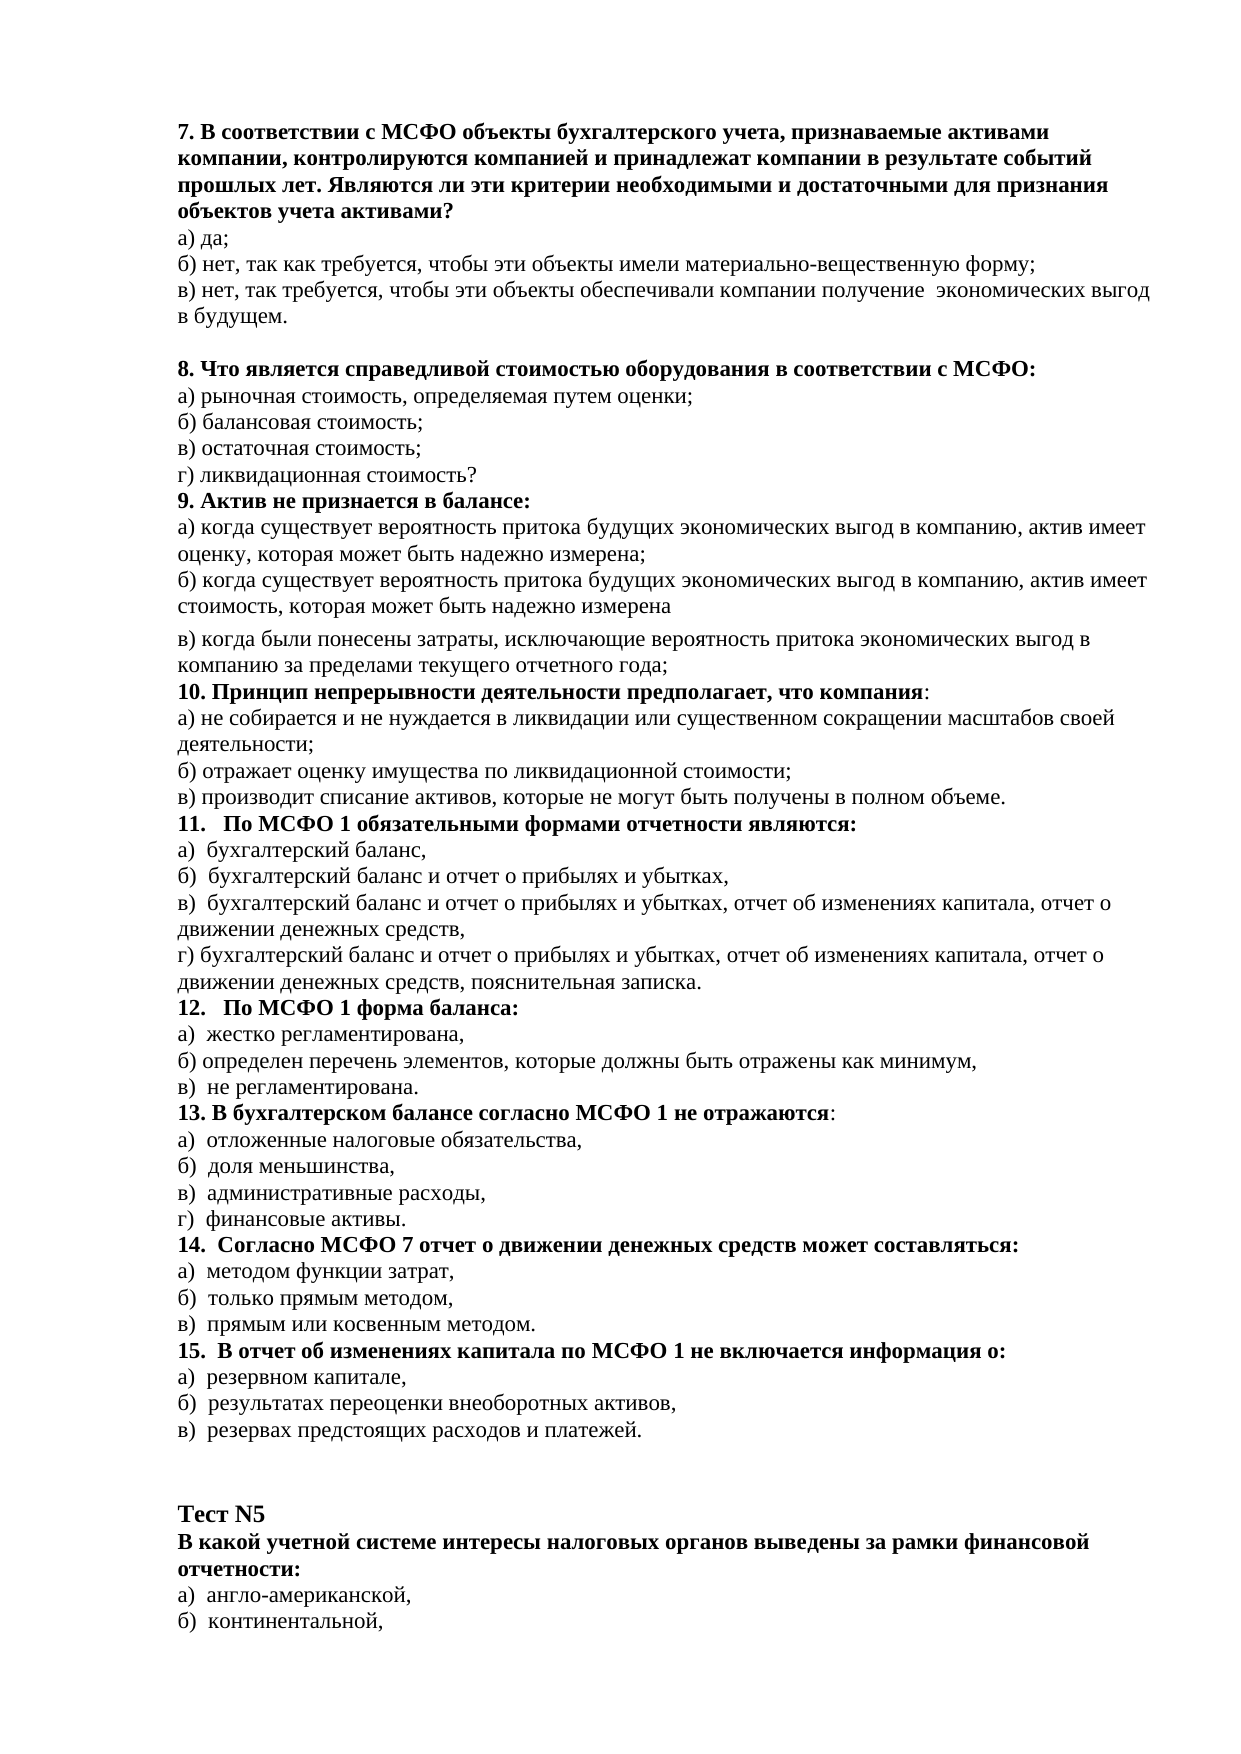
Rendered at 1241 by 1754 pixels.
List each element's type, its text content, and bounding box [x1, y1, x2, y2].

text б) результатах переоценки внеоборотных активов, [177, 1389, 1152, 1416]
text б) доля меньшинства, [177, 1152, 1152, 1178]
text б) бухгалтерский баланс и отчет о прибылях и убытках, [177, 862, 1152, 889]
text г) финансовые активы. [177, 1205, 1152, 1231]
text а) бухгалтерский баланс, [177, 836, 1152, 862]
text 7. В соответствии с МСФО объекты бухгалтерского учета, признаваемые активами компании, контролируются компанией и принадлежат компании в результате событий прошлых лет. Являются ли эти критерии необходимыми и достаточными для признания объектов учета активами? [177, 118, 1152, 223]
text а) когда существует вероятность притока будущих экономических выгод в компанию, актив имеет оценку, которая может быть надежно измерена; [177, 513, 1152, 566]
text 15. В отчет об изменениях капитала по МСФО 1 не включается информация о: [177, 1337, 1152, 1363]
text б) определен перечень элементов, которые должны быть отражены как минимум, [177, 1047, 1152, 1073]
text г) ликвидационная стоимость? [177, 461, 1152, 487]
text а) да; [177, 223, 1152, 250]
text 10. Принцип непрерывности деятельности предполагает, что компания: [177, 678, 1152, 704]
text а) резервном капитале, [177, 1363, 1152, 1389]
text в) нет, так требуется, чтобы эти объекты обеспечивали компании получение экономических выгод в будущем. [177, 276, 1152, 329]
text б) только прямым методом, [177, 1284, 1152, 1310]
text в) не регламентирована. [177, 1073, 1152, 1099]
text Тест N5 [177, 1499, 1152, 1528]
text 11. По МСФО 1 обязательными формами отчетности являются: [177, 809, 1152, 836]
text В какой учетной системе интересы налоговых органов выведены за рамки финансовой отчетности: [177, 1528, 1152, 1581]
text б) когда существует вероятность притока будущих экономических выгод в компанию, актив имеет стоимость, которая может быть надежно измерена [177, 566, 1152, 619]
text в) остаточная стоимость; [177, 434, 1152, 461]
text в) когда были понесены затраты, исключающие вероятность притока экономических выгод в компанию за пределами текущего отчетного года; [177, 625, 1152, 678]
text г) бухгалтерский баланс и отчет о прибылях и убытках, отчет об изменениях капитала, отчет о движении денежных средств, пояснительная записка. [177, 941, 1152, 994]
text а) жестко регламентирована, [177, 1020, 1152, 1047]
text а) рыночная стоимость, определяемая путем оценки; [177, 382, 1152, 408]
text а) не собирается и не нуждается в ликвидации или существенном сокращении масштабов своей деятельности; [177, 704, 1152, 757]
text б) балансовая стоимость; [177, 408, 1152, 434]
text б) континентальной, [177, 1607, 1152, 1634]
text в) бухгалтерский баланс и отчет о прибылях и убытках, отчет об изменениях капитала, отчет о движении денежных средств, [177, 889, 1152, 941]
text в) прямым или косвенным методом. [177, 1310, 1152, 1337]
text в) производит списание активов, которые не могут быть получены в полном объеме. [177, 783, 1152, 809]
text 12. По МСФО 1 форма баланса: [177, 994, 1152, 1020]
text в) административные расходы, [177, 1178, 1152, 1205]
text а) отложенные налоговые обязательства, [177, 1126, 1152, 1152]
text в) резервах предстоящих расходов и платежей. [177, 1416, 1152, 1442]
text 14. Согласно МСФО 7 отчет о движении денежных средств может составляться: [177, 1231, 1152, 1258]
text а) англо-американской, [177, 1581, 1152, 1607]
text б) нет, так как требуется, чтобы эти объекты имели материально-вещественную форму; [177, 250, 1152, 276]
text б) отражает оценку имущества по ликвидационной стоимости; [177, 757, 1152, 783]
text 8. Что является справедливой стоимостью оборудования в соответствии с МСФО: [177, 355, 1152, 382]
text а) методом функции затрат, [177, 1258, 1152, 1284]
text 13. В бухгалтерском балансе согласно МСФО 1 не отражаются: [177, 1099, 1152, 1126]
text 9. Актив не признается в балансе: [177, 487, 1152, 513]
